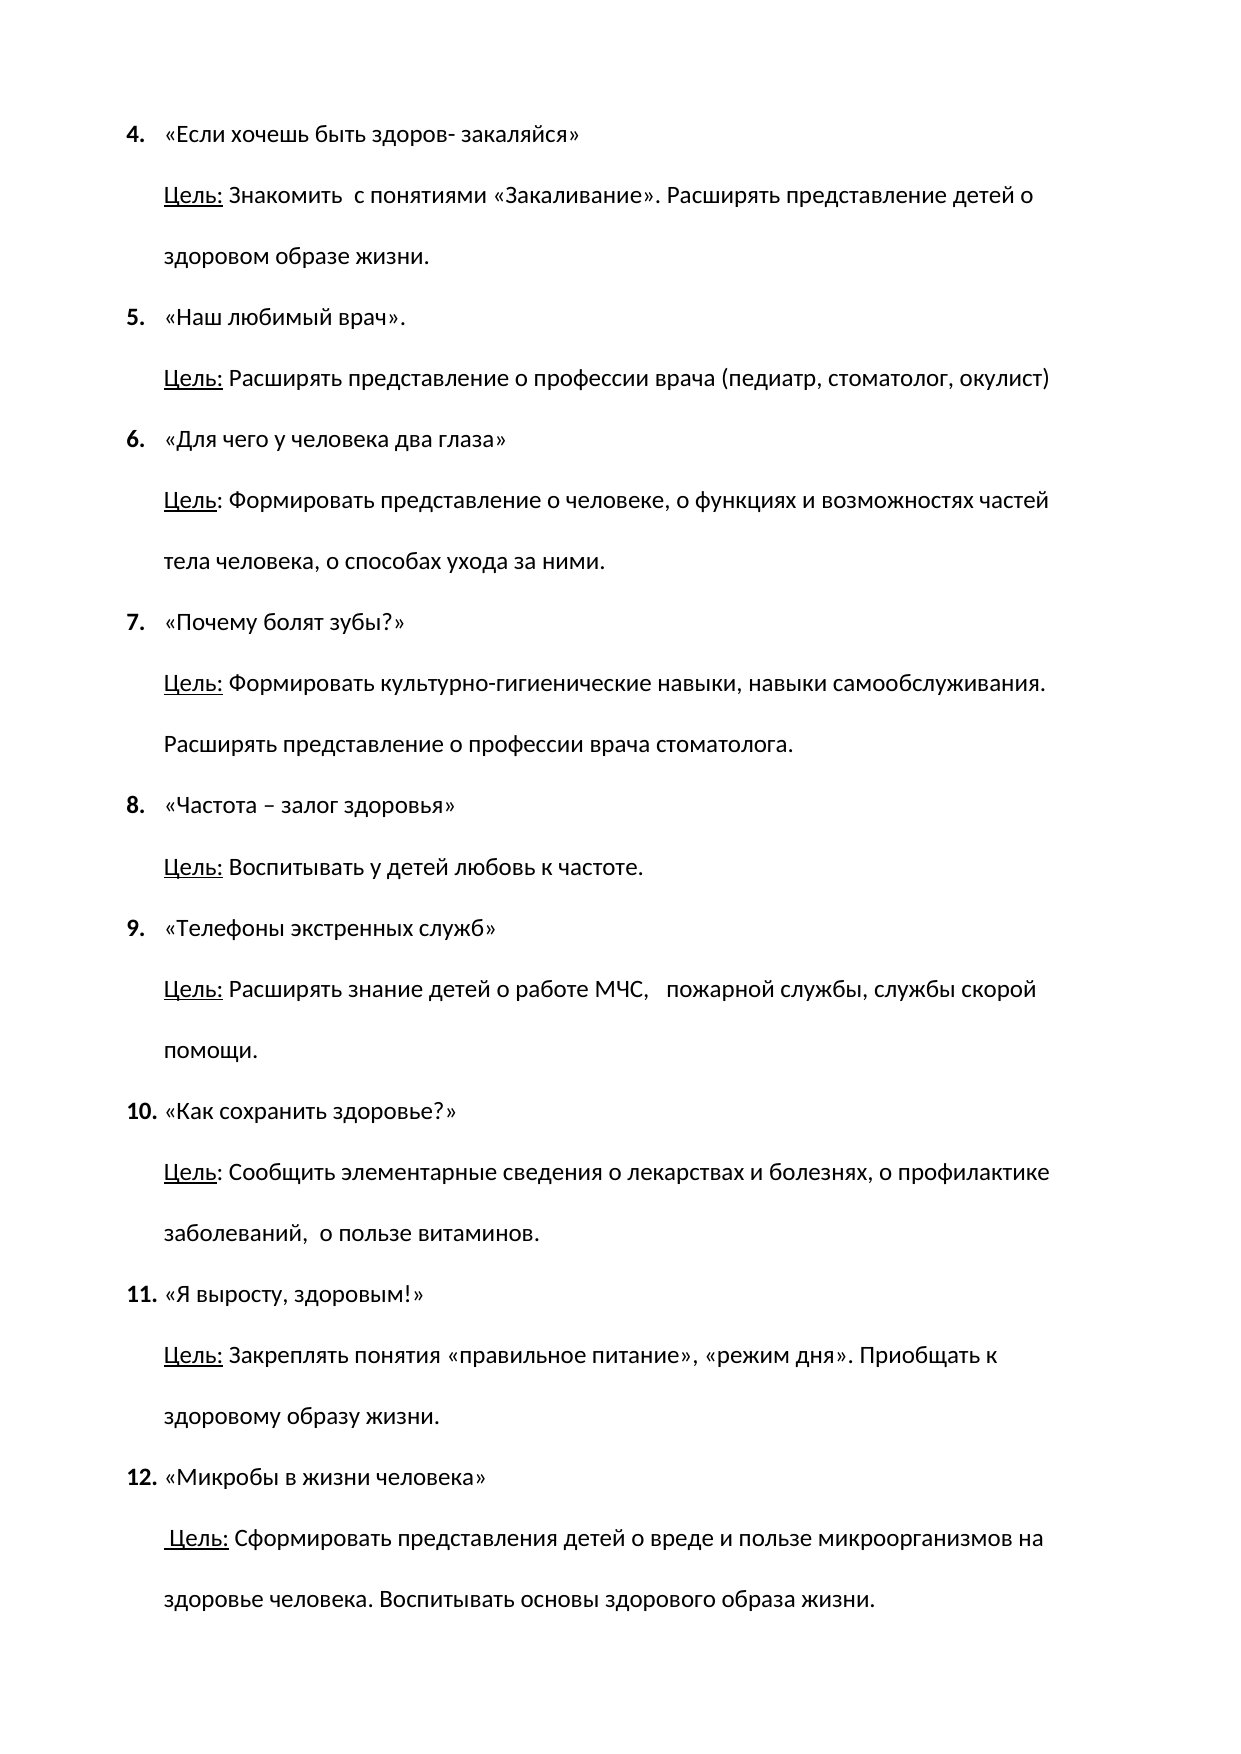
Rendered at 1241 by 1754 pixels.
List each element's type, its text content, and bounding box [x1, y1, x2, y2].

list «Почему болят зубы?» [126, 606, 1063, 637]
list Цель: Формировать представление о человеке, о функциях и возможностях частей тела человека, о способах ухода за ними. [163, 484, 1063, 576]
list Цель: Закреплять понятия «правильное питание», «режим дня». Приобщать к здоровому образу жизни. [163, 1339, 1063, 1431]
list «Как сохранить здоровье?» [126, 1095, 1063, 1125]
list «Для чего у человека два глаза» [126, 423, 1063, 454]
list Цель: Расширять представление о профессии врача (педиатр, стоматолог, окулист) [163, 362, 1063, 393]
list «Если хочешь быть здоров- закаляйся» [126, 118, 1063, 149]
list Цель: Воспитывать у детей любовь к частоте. [163, 851, 1063, 881]
list Цель: Сообщить элементарные сведения о лекарствах и болезнях, о профилактике заболеваний, о пользе витаминов. [163, 1156, 1063, 1247]
list Цель: Знакомить с понятиями «Закаливание». Расширять представление детей о здоровом образе жизни. [163, 179, 1063, 271]
list Цель: Расширять знание детей о работе МЧС, пожарной службы, службы скорой помощи. [163, 973, 1063, 1064]
list Цель: Формировать культурно-гигиенические навыки, навыки самообслуживания. Расширять представление о профессии врача стоматолога. [163, 667, 1063, 759]
list «Микробы в жизни человека» [126, 1461, 1063, 1492]
list «Я выросту, здоровым!» [126, 1278, 1063, 1308]
list «Частота – залог здоровья» [126, 789, 1063, 820]
list «Телефоны экстренных служб» [126, 912, 1063, 942]
list Цель: Сформировать представления детей о вреде и пользе микроорганизмов на здоровье человека. Воспитывать основы здорового образа жизни. [163, 1522, 1063, 1614]
list «Наш любимый врач». [126, 301, 1063, 332]
